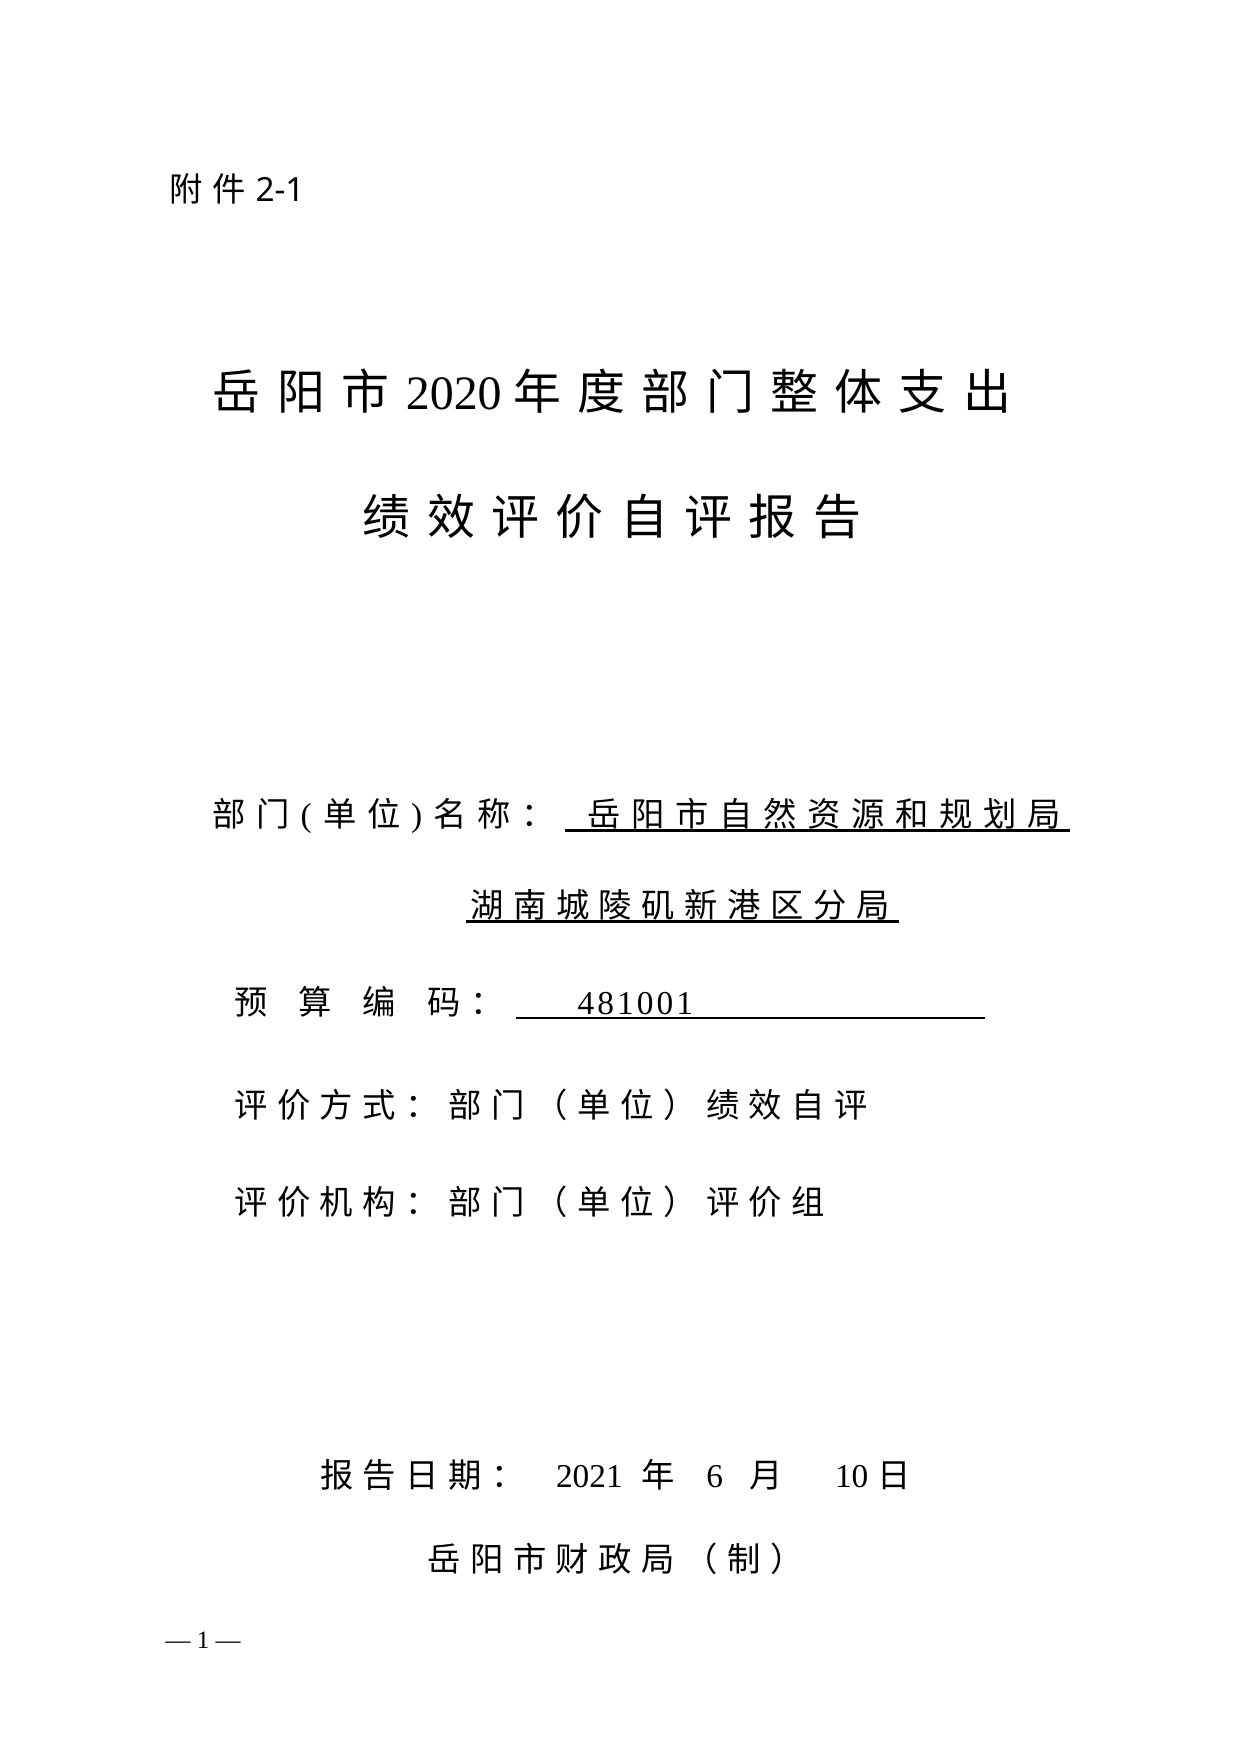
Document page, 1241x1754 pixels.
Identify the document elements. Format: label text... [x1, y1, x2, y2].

text 绩效评价自评报告 [169, 451, 1071, 576]
text 附件2-1 [169, 156, 1071, 218]
text 报告日期： 2021 年 6 月 10 日 [169, 1441, 1071, 1504]
text 岳阳市2020年度部门整体支出 [169, 326, 1071, 451]
text 部门(单位)名称： 岳阳市自然资源和规划局湖南城陵矶新港区分局 [202, 781, 1071, 934]
text 岳阳市财政局（制） [169, 1526, 1071, 1588]
text 预 算 编 码： 481001 [169, 968, 1071, 1031]
text 评价方式：部门（单位）绩效自评 [169, 1072, 1071, 1134]
text 评价机构：部门（单位）评价组 [169, 1169, 1071, 1231]
